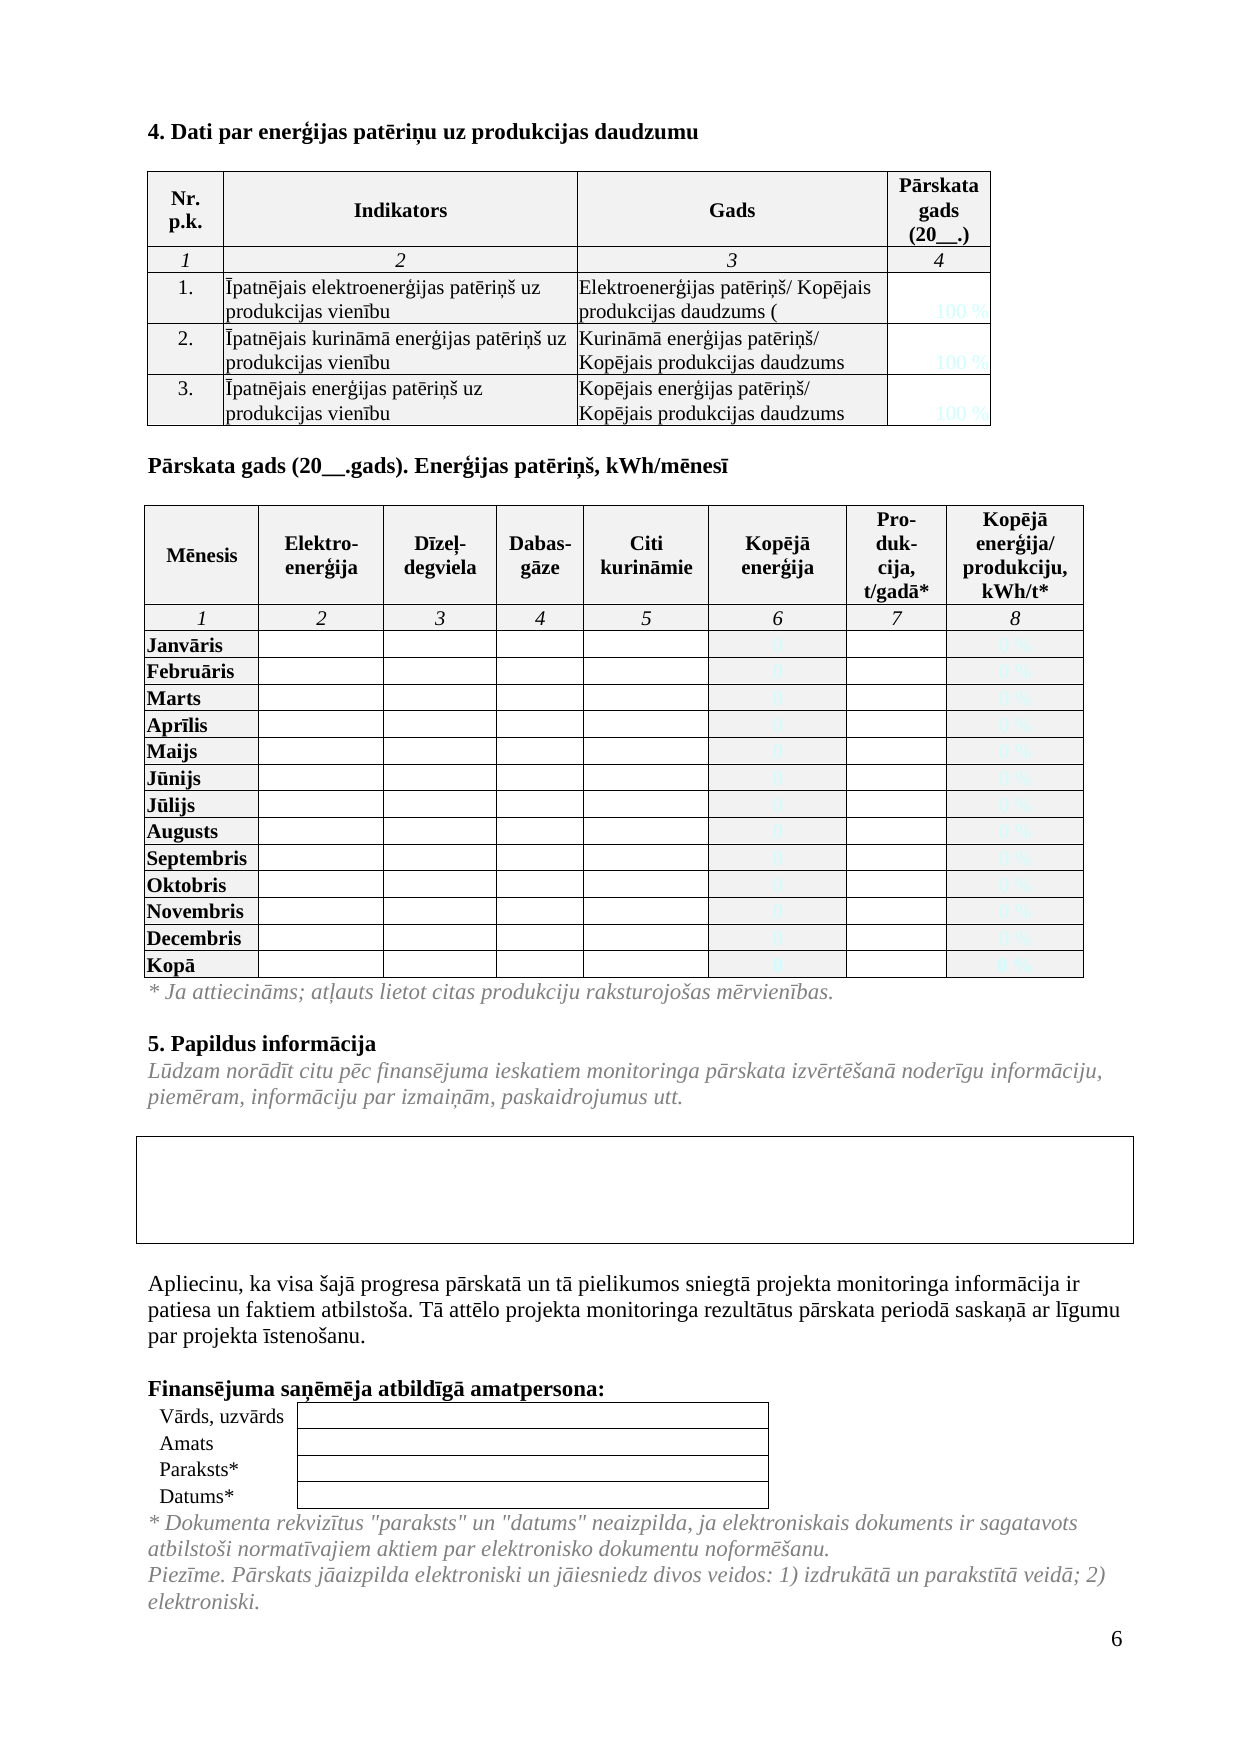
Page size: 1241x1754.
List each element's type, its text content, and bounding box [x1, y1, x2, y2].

table_cell [584, 818, 708, 843]
table_cell [384, 871, 496, 897]
table_cell 1 [847, 765, 946, 790]
table_cell 0 % [947, 845, 1083, 870]
table_cell [497, 631, 583, 657]
table_cell [259, 711, 383, 737]
table_cell [584, 791, 708, 817]
table_cell Kopā [145, 951, 258, 977]
table_cell [259, 631, 383, 657]
table_cell [384, 818, 496, 843]
table_cell 100 % [888, 273, 990, 323]
table_cell Kurināmā enerģijas patēriņš/ Kopējais produkcijas daudzums [578, 324, 887, 374]
table_header Elektro- enerģija [259, 506, 383, 603]
table_cell 0 [709, 845, 846, 870]
table_cell [384, 898, 496, 923]
table_header Gads [578, 172, 887, 246]
table_cell 0 [709, 818, 846, 843]
table_cell [259, 871, 383, 897]
table_cell 0 [259, 951, 383, 977]
table_cell 0 % [947, 898, 1083, 923]
table_cell Amats [148, 1428, 297, 1455]
table_cell 0 [384, 951, 496, 977]
table_cell [259, 791, 383, 817]
table_cell [259, 845, 383, 870]
table_cell 1 [847, 658, 946, 683]
text * Dokumenta rekvizītus "paraksts" un "datums" neaizpilda, ja elektroniskais dokuments ir sagatavots atbilstoši normatīvajiem aktiem par elektronisko dokumentu noformēšanu. [148, 1509, 1122, 1562]
table_cell Īpatnējais enerģijas patēriņš uz produkcijas vienību [224, 375, 577, 424]
table_header Nr. p.k. [148, 172, 223, 246]
table_cell [584, 658, 708, 683]
table_cell 0 % [947, 685, 1083, 710]
table_cell Februāris [145, 658, 258, 683]
table_cell [497, 871, 583, 897]
table_cell [584, 871, 708, 897]
table_cell Decembris [145, 925, 258, 950]
text 5. Papildus informācija [148, 1031, 1122, 1057]
table_cell [384, 631, 496, 657]
table_header Citi kurināmie [584, 506, 708, 603]
table_cell 0 % [947, 871, 1083, 897]
table_cell 1 [847, 685, 946, 710]
table_cell [259, 738, 383, 763]
table_cell 0 [709, 791, 846, 817]
table_cell 0 [709, 951, 846, 977]
table_cell 2 [224, 247, 577, 272]
table_cell 3 [384, 605, 496, 630]
table_cell 0 % [947, 791, 1083, 817]
table_cell 1 [847, 898, 946, 923]
table_cell 0 [709, 711, 846, 737]
table_cell 0 [709, 658, 846, 683]
table_header Dīzeļ- degviela [384, 506, 496, 603]
table_cell [259, 925, 383, 950]
table_cell 0 [709, 738, 846, 763]
table_cell 1 [847, 631, 946, 657]
table_cell [298, 1429, 768, 1455]
text Lūdzam norādīt citu pēc finansējuma ieskatiem monitoringa pārskata izvērtēšanā noderīgu informāciju, piemēram, informāciju par izmaiņām, paskaidrojumus utt. [148, 1057, 1122, 1109]
table_header Dabas- gāze [497, 506, 583, 603]
table_cell 0 % [947, 765, 1083, 790]
table_cell 0 [709, 871, 846, 897]
table_cell 6 [709, 605, 846, 630]
text Pārskata gads (20__.gads). Enerģijas patēriņš, kWh/mēnesī [148, 452, 1122, 478]
table_cell Paraksts* [148, 1455, 297, 1481]
table_cell Elektroenerģijas patēriņš/ Kopējais produkcijas daudzums ( [578, 273, 887, 323]
table_cell [259, 898, 383, 923]
table_cell [384, 791, 496, 817]
table_cell 0 [709, 765, 846, 790]
table_cell 0 [709, 898, 846, 923]
table_cell Jūlijs [145, 791, 258, 817]
table_cell Oktobris [145, 871, 258, 897]
table_header Mēnesis [145, 506, 258, 603]
table_cell 1 [847, 791, 946, 817]
table_cell [584, 898, 708, 923]
table_cell 0 % [947, 738, 1083, 763]
table_cell [298, 1482, 768, 1508]
table_cell [497, 658, 583, 683]
table_cell 3. [148, 375, 223, 424]
table_cell [497, 765, 583, 790]
table_cell [584, 685, 708, 710]
table_cell [259, 765, 383, 790]
text Finansējuma saņēmēja atbildīgā amatpersona: [148, 1375, 1122, 1402]
table_cell [384, 765, 496, 790]
table_cell Datums* [148, 1481, 297, 1508]
table_cell [497, 925, 583, 950]
table_cell 0 % [947, 818, 1083, 843]
table_cell Marts [145, 685, 258, 710]
table_cell [497, 685, 583, 710]
table_cell Īpatnējais kurināmā enerģijas patēriņš uz produkcijas vienību [224, 324, 577, 374]
text Apliecinu, ka visa šajā progresa pārskatā un tā pielikumos sniegtā projekta monitoringa informācija ir patiesa un faktiem atbilstoša. Tā attēlo projekta monitoringa rezultātus pārskata periodā saskaņā ar līgumu par projekta īstenošanu. [148, 1270, 1122, 1349]
table_cell [497, 818, 583, 843]
table_cell 1 [847, 711, 946, 737]
table_cell 12 [847, 951, 946, 977]
table_cell 1 [145, 605, 258, 630]
table_cell 0 % [947, 658, 1083, 683]
table_header [298, 1403, 768, 1428]
table_cell Septembris [145, 845, 258, 870]
table_cell Augusts [145, 818, 258, 843]
table_cell [584, 925, 708, 950]
table_cell [384, 685, 496, 710]
table_cell [259, 658, 383, 683]
table_cell 0 % [947, 951, 1083, 977]
table_cell 1 [847, 871, 946, 897]
table_cell [497, 711, 583, 737]
table_cell Maijs [145, 738, 258, 763]
table_cell 8 [947, 605, 1083, 630]
table_cell [384, 925, 496, 950]
table_cell 0 [709, 631, 846, 657]
table_cell [584, 738, 708, 763]
table_header Kopējā enerģija [709, 506, 846, 603]
table_cell Īpatnējais elektroenerģijas patēriņš uz produkcijas vienību [224, 273, 577, 323]
table_cell [384, 658, 496, 683]
table_cell [584, 631, 708, 657]
table_cell [384, 711, 496, 737]
table_cell 0 [584, 951, 708, 977]
table_cell 4 [497, 605, 583, 630]
table_cell [259, 818, 383, 843]
table_header Pārskata gads (20__.) [888, 172, 990, 246]
table_header Kopējā enerģija/ produkciju, kWh/t* [947, 506, 1083, 603]
table_cell Janvāris [145, 631, 258, 657]
table_cell [298, 1456, 768, 1481]
table_cell [384, 738, 496, 763]
table_cell 0 [709, 685, 846, 710]
table_header Pro- duk- cija, t/gadā* [847, 506, 946, 603]
table_cell 100 % [888, 375, 990, 424]
table_header [137, 1137, 1133, 1242]
table_cell 0 [497, 951, 583, 977]
table_cell [584, 845, 708, 870]
table_cell Novembris [145, 898, 258, 923]
table_cell 1. [148, 273, 223, 323]
table_cell [384, 845, 496, 870]
table_cell [497, 845, 583, 870]
table_cell [584, 711, 708, 737]
table_cell 0 [709, 925, 846, 950]
table_cell 100 % [888, 324, 990, 374]
table_header Vārds, uzvārds [148, 1402, 297, 1428]
table_cell 1 [847, 845, 946, 870]
table_cell 0 % [947, 631, 1083, 657]
table_cell 2 [259, 605, 383, 630]
text * Ja attiecināms; atļauts lietot citas produkciju raksturojošas mērvienības. [148, 978, 1122, 1004]
table_cell 7 [847, 605, 946, 630]
table_cell 0 % [947, 711, 1083, 737]
text Piezīme. Pārskats jāaizpilda elektroniski un jāiesniedz divos veidos: 1) izdrukātā un parakstītā veidā; 2) elektroniski. [148, 1562, 1122, 1614]
table_cell Jūnijs [145, 765, 258, 790]
table_cell [497, 738, 583, 763]
table_cell 4 [888, 247, 990, 272]
table_cell 1 [847, 738, 946, 763]
table_cell 5 [584, 605, 708, 630]
table_cell 3 [578, 247, 887, 272]
table_cell 1 [148, 247, 223, 272]
table_cell 2. [148, 324, 223, 374]
table_cell 1 [847, 818, 946, 843]
text 4. Dati par enerģijas patēriņu uz produkcijas daudzumu [148, 118, 1122, 144]
table_cell 0 % [947, 925, 1083, 950]
table_cell [259, 685, 383, 710]
table_cell Aprīlis [145, 711, 258, 737]
table_cell [497, 791, 583, 817]
table_cell [584, 765, 708, 790]
table_header Indikators [224, 172, 577, 246]
table_cell Kopējais enerģijas patēriņš/ Kopējais produkcijas daudzums [578, 375, 887, 424]
table_cell 1 [847, 925, 946, 950]
table_cell [497, 898, 583, 923]
